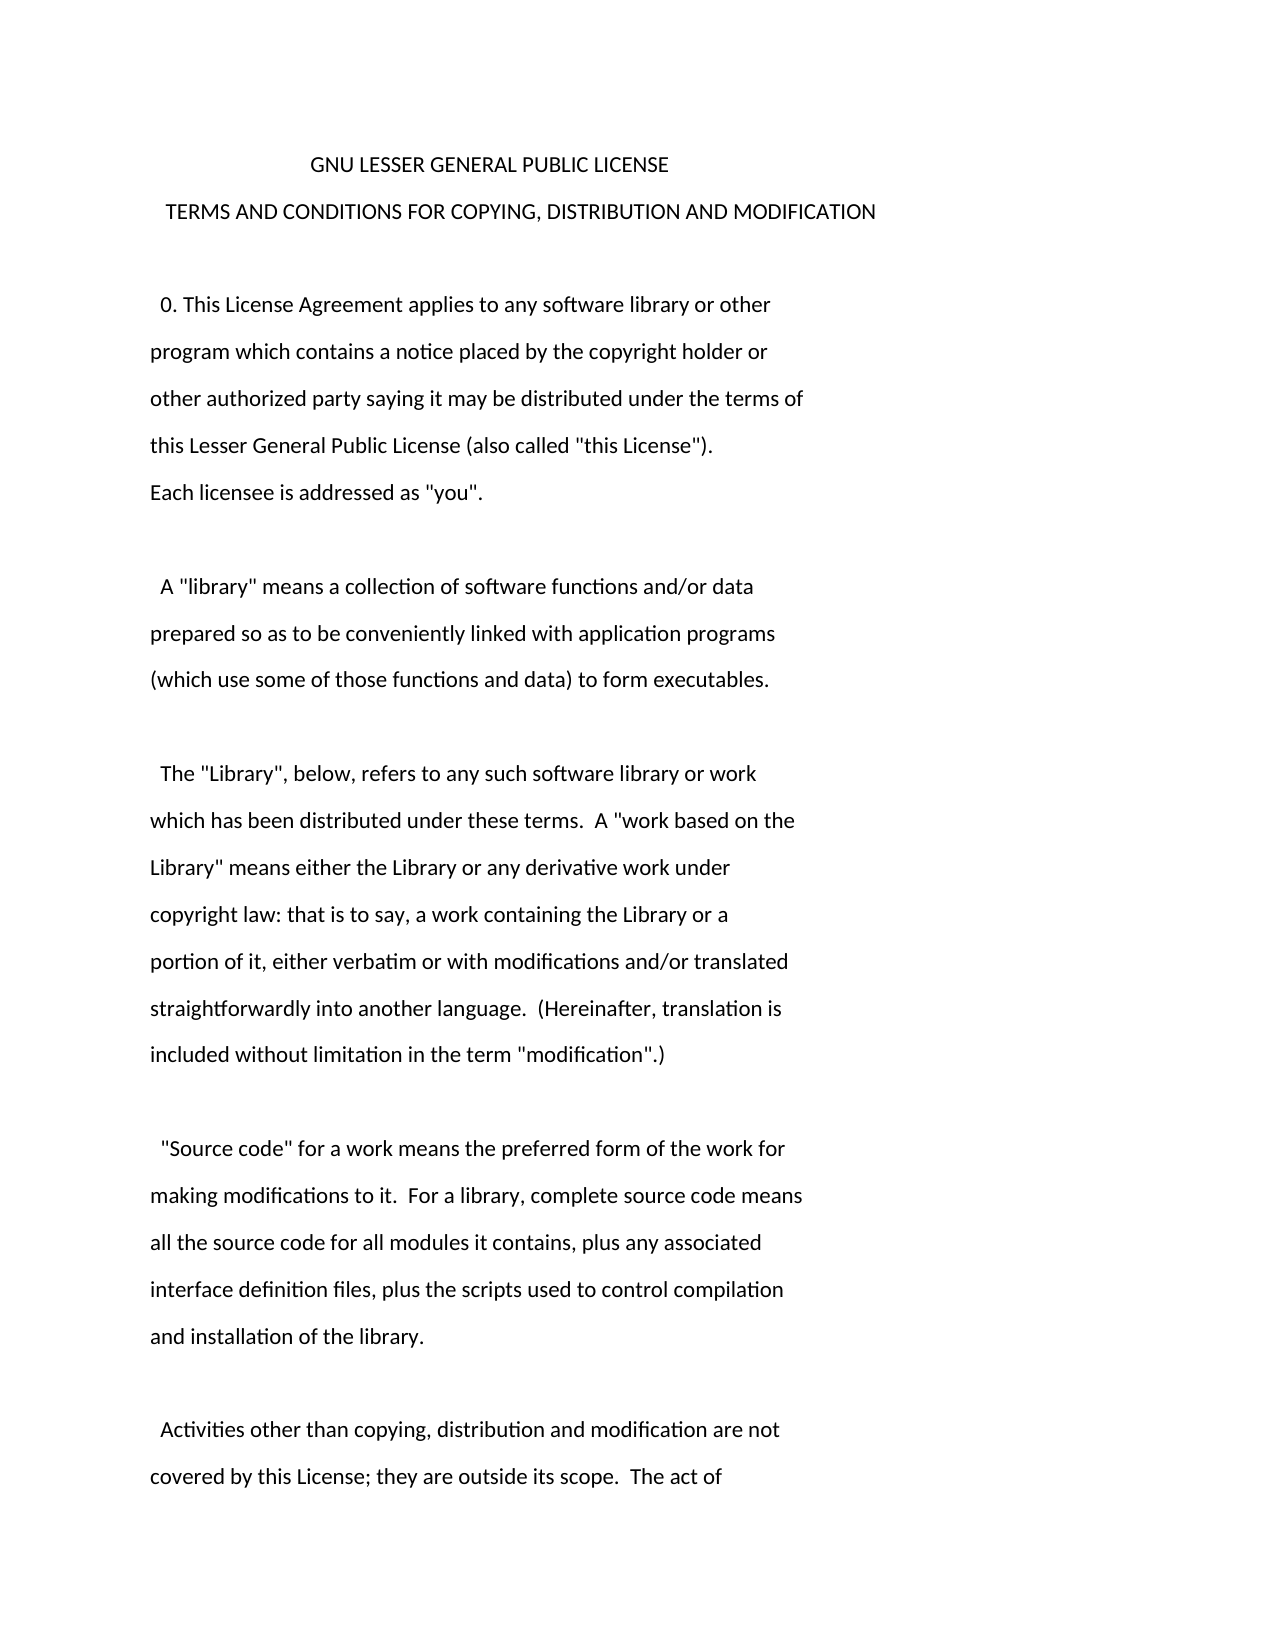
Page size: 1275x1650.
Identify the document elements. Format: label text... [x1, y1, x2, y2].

text other authorized party saying it may be distributed under the terms of [150, 384, 1125, 412]
text straightforwardly into another language. (Hereinafter, translation is [150, 994, 1125, 1022]
text this Lesser General Public License (also called "this License"). [150, 431, 1125, 459]
text Each licensee is addressed as "you". [150, 478, 1125, 506]
text GNU LESSER GENERAL PUBLIC LICENSE [150, 150, 1125, 178]
text which has been distributed under these terms. A "work based on the [150, 806, 1125, 834]
text TERMS AND CONDITIONS FOR COPYING, DISTRIBUTION AND MODIFICATION [150, 197, 1125, 225]
text "Source code" for a work means the preferred form of the work for [150, 1134, 1125, 1162]
text A "library" means a collection of software functions and/or data [150, 572, 1125, 600]
text (which use some of those functions and data) to form executables. [150, 666, 1125, 694]
text prepared so as to be conveniently linked with application programs [150, 619, 1125, 647]
text program which contains a notice placed by the copyright holder or [150, 337, 1125, 366]
text Library" means either the Library or any derivative work under [150, 853, 1125, 881]
text 0. This License Agreement applies to any software library or other [150, 291, 1125, 319]
text and installation of the library. [150, 1322, 1125, 1350]
text covered by this License; they are outside its scope. The act of [150, 1462, 1125, 1491]
text portion of it, either verbatim or with modifications and/or translated [150, 947, 1125, 975]
text The "Library", below, refers to any such software library or work [150, 759, 1125, 787]
text interface definition files, plus the scripts used to control compilation [150, 1275, 1125, 1303]
text copyright law: that is to say, a work containing the Library or a [150, 900, 1125, 928]
text making modifications to it. For a library, complete source code means [150, 1181, 1125, 1209]
text included without limitation in the term "modification".) [150, 1041, 1125, 1069]
text all the source code for all modules it contains, plus any associated [150, 1228, 1125, 1256]
text Activities other than copying, distribution and modification are not [150, 1416, 1125, 1444]
